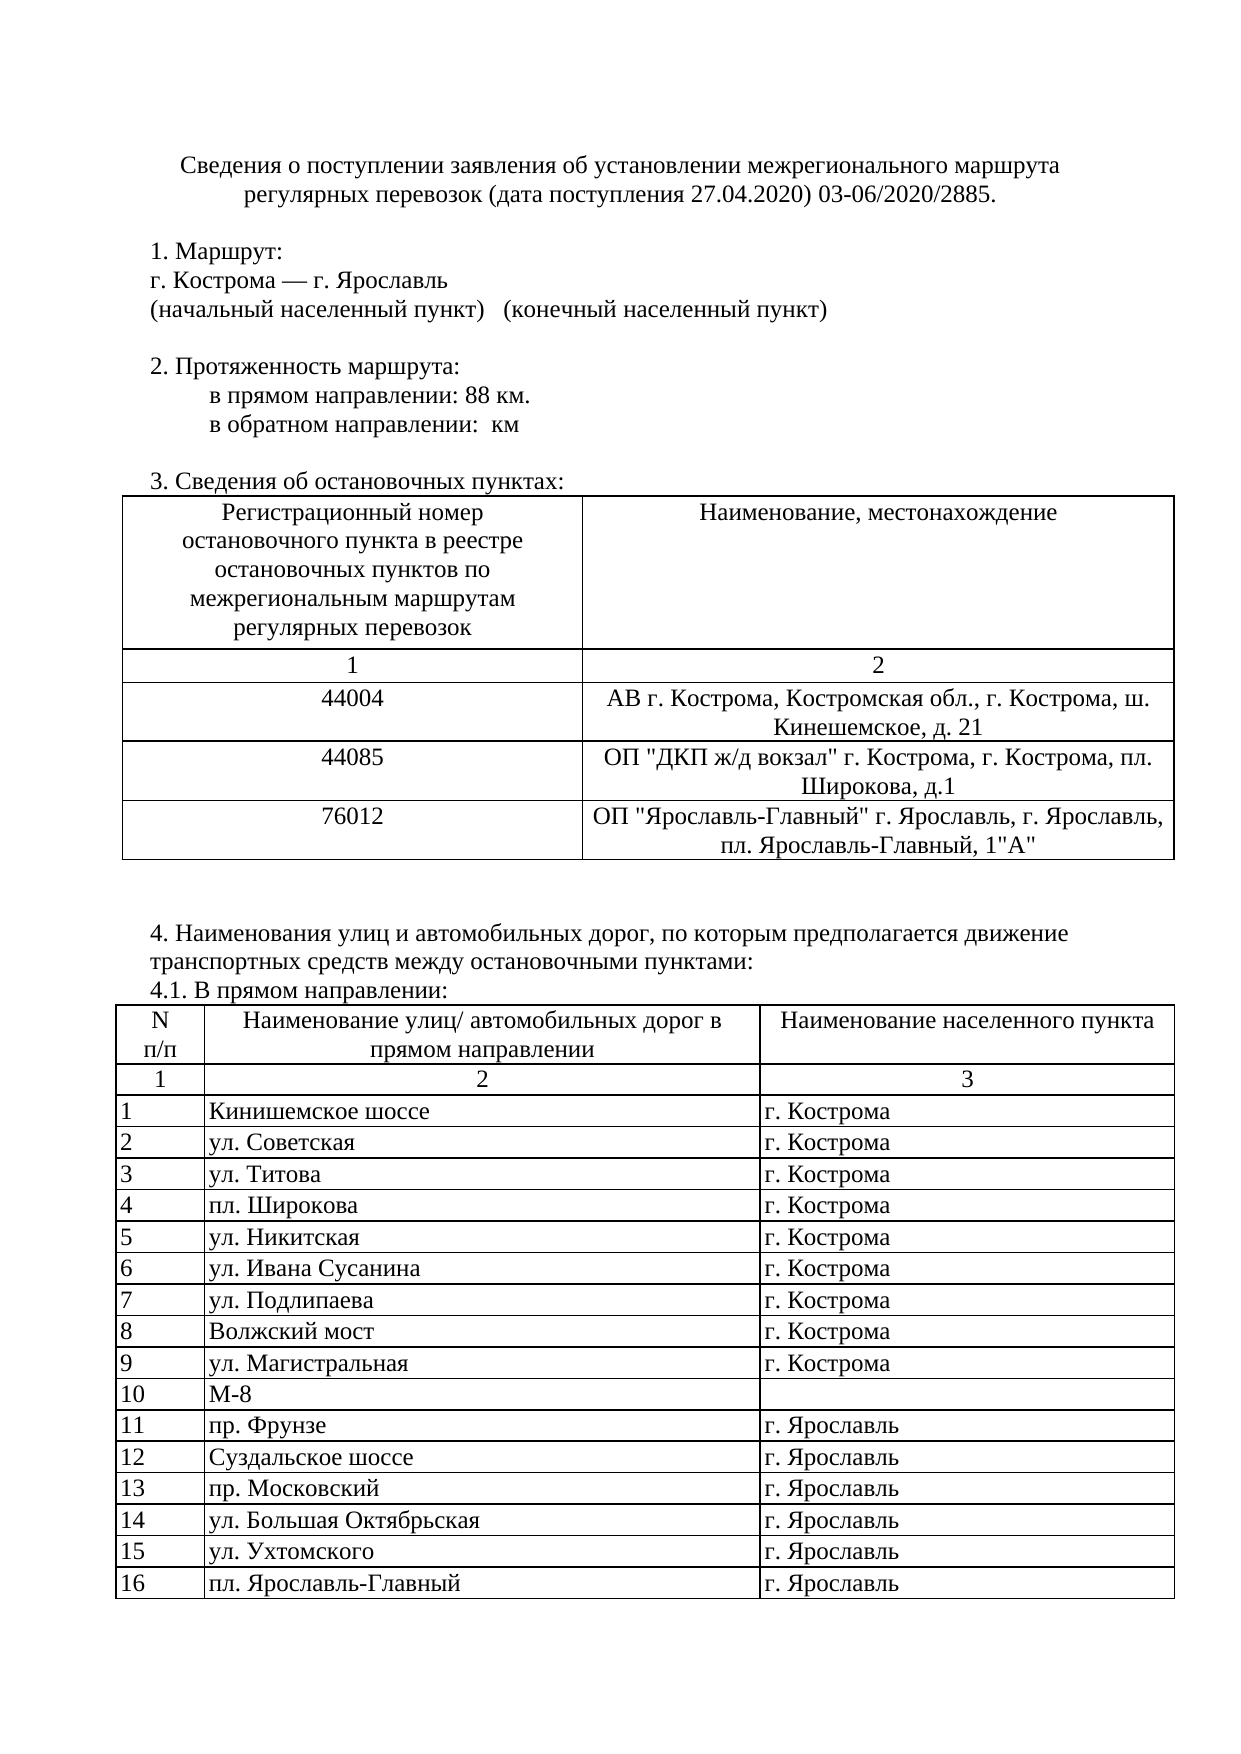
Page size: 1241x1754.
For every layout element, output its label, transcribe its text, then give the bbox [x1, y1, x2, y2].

table_header N п/п [117, 1006, 204, 1063]
table_cell Кинишемское шоссе [205, 1096, 759, 1126]
table_cell 10 [117, 1379, 204, 1409]
table_cell 14 [117, 1505, 204, 1535]
table_cell 2 [583, 650, 1173, 681]
table_cell г. Кострома [761, 1127, 1174, 1157]
table_cell ул. Титова [205, 1159, 759, 1189]
text 1. Маршрут: [150, 236, 1090, 265]
table_cell г. Кострома [761, 1285, 1174, 1314]
table_cell г. Кострома [761, 1222, 1174, 1252]
table_cell 16 [117, 1568, 204, 1598]
table_cell г. Кострома [761, 1316, 1174, 1346]
table_cell 1 [117, 1096, 204, 1126]
table_cell 1 [123, 650, 582, 681]
table_cell 2 [117, 1127, 204, 1157]
table_cell ОП "Ярославль-Главный" г. Ярославль, г. Ярославль, пл. Ярославль-Главный, 1"А" [583, 801, 1173, 858]
table_cell [761, 1379, 1174, 1409]
table_cell г. Кострома [761, 1159, 1174, 1189]
table_cell г. Кострома [761, 1348, 1174, 1377]
table_cell ул. Ухтомского [205, 1536, 759, 1566]
text 2. Протяженность маршрута: [150, 351, 1090, 380]
table_cell пр. Фрунзе [205, 1411, 759, 1440]
table_cell 44085 [123, 742, 582, 799]
table_header Регистрационный номер остановочного пункта в реестре остановочных пунктов по межрегиональным маршрутам регулярных перевозок [123, 497, 582, 648]
text Сведения о поступлении заявления об установлении межрегионального маршрута регулярных перевозок (дата поступления 27.04.2020) 03-06/2020/2885. [150, 150, 1090, 207]
table_cell 7 [117, 1285, 204, 1314]
table_cell ул. Магистральная [205, 1348, 759, 1377]
table_cell 5 [117, 1222, 204, 1252]
table_cell Волжский мост [205, 1316, 759, 1346]
table_cell ОП "ДКП ж/д вокзал" г. Кострома, г. Кострома, пл. Широкова, д.1 [583, 742, 1173, 799]
table_header Наименование улиц/ автомобильных дорог в прямом направлении [205, 1006, 759, 1063]
table_cell г. Кострома [761, 1190, 1174, 1220]
table_header Наименование населенного пункта [761, 1006, 1174, 1063]
table_cell 3 [761, 1065, 1174, 1094]
table_cell пл. Ярославль-Главный [205, 1568, 759, 1598]
table_cell г. Ярославль [761, 1411, 1174, 1440]
table_cell ул. Советская [205, 1127, 759, 1157]
table_cell пл. Широкова [205, 1190, 759, 1220]
table_cell ул. Ивана Сусанина [205, 1253, 759, 1283]
table_cell 3 [117, 1159, 204, 1189]
table_header Наименование, местонахождение [583, 497, 1173, 648]
table_cell М-8 [205, 1379, 759, 1409]
table_cell г. Ярославль [761, 1536, 1174, 1566]
text г. Кострома — г. Ярославль [150, 265, 1090, 294]
table_cell 76012 [123, 801, 582, 858]
table_cell пр. Московский [205, 1473, 759, 1503]
table_cell г. Кострома [761, 1253, 1174, 1283]
table_cell ул. Подлипаева [205, 1285, 759, 1314]
table_cell г. Кострома [761, 1096, 1174, 1126]
table_cell 12 [117, 1442, 204, 1472]
text 4. Наименования улиц и автомобильных дорог, по которым предполагается движение транспортных средств между остановочными пунктами: [150, 918, 1090, 975]
table_cell АВ г. Кострома, Костромская обл., г. Кострома, ш. Кинешемское, д. 21 [583, 683, 1173, 740]
table_cell 2 [205, 1065, 759, 1094]
table_cell г. Ярославль [761, 1473, 1174, 1503]
table_cell 15 [117, 1536, 204, 1566]
table_cell ул. Никитская [205, 1222, 759, 1252]
text 3. Сведения об остановочных пунктах: [150, 466, 1090, 495]
table_cell г. Ярославль [761, 1568, 1174, 1598]
table_cell г. Ярославль [761, 1505, 1174, 1535]
text в прямом направлении: 88 км. [150, 380, 1090, 409]
text 4.1. В прямом направлении: [150, 975, 1090, 1004]
table_cell Суздальское шоссе [205, 1442, 759, 1472]
table_cell 6 [117, 1253, 204, 1283]
table_cell 9 [117, 1348, 204, 1377]
table_cell 4 [117, 1190, 204, 1220]
table_cell 8 [117, 1316, 204, 1346]
table_cell ул. Большая Октябрьская [205, 1505, 759, 1535]
table_cell г. Ярославль [761, 1442, 1174, 1472]
table_cell 44004 [123, 683, 582, 740]
table_cell 11 [117, 1411, 204, 1440]
text (начальный населенный пункт) (конечный населенный пункт) [150, 294, 1090, 322]
table_cell 13 [117, 1473, 204, 1503]
table_cell 1 [117, 1065, 204, 1094]
text в обратном направлении: км [150, 409, 1090, 437]
